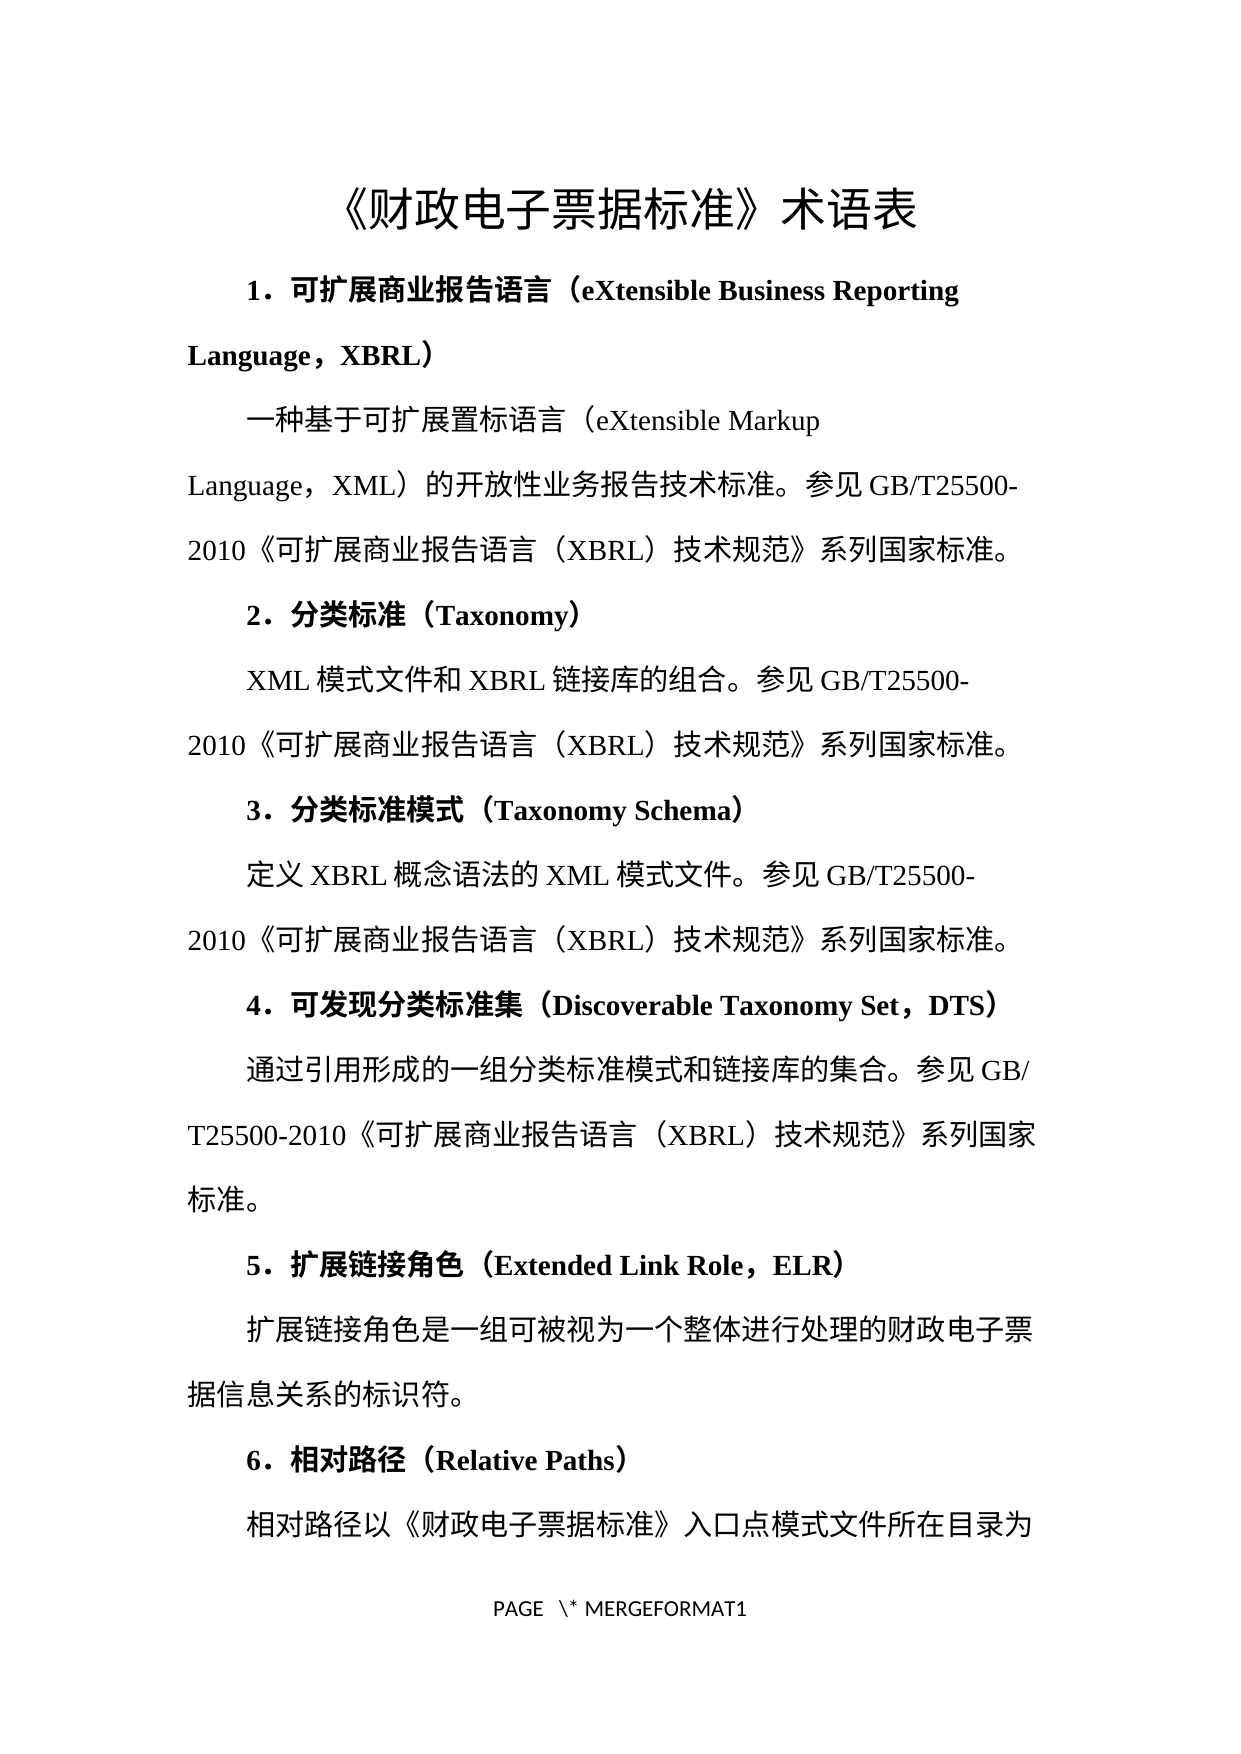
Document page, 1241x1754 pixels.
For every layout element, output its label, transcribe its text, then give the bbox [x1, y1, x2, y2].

text 2．分类标准（Taxonomy） [187, 580, 1053, 645]
text 1．可扩展商业报告语言（eXtensible Business Reporting Language，XBRL） [187, 255, 1053, 385]
text 一种基于可扩展置标语言（eXtensible Markup Language，XML）的开放性业务报告技术标准。参见GB/T25500-2010《可扩展商业报告语言（XBRL）技术规范》系列国家标准。 [187, 385, 1053, 580]
text 扩展链接角色是一组可被视为一个整体进行处理的财政电子票据信息关系的标识符。 [187, 1295, 1053, 1425]
text 6．相对路径（Relative Paths） [187, 1425, 1053, 1490]
text 通过引用形成的一组分类标准模式和链接库的集合。参见GB/T25500-2010《可扩展商业报告语言（XBRL）技术规范》系列国家标准。 [187, 1035, 1053, 1230]
text 定义XBRL概念语法的XML模式文件。参见GB/T25500-2010《可扩展商业报告语言（XBRL）技术规范》系列国家标准。 [187, 840, 1053, 970]
text 4．可发现分类标准集（Discoverable Taxonomy Set，DTS） [187, 970, 1053, 1035]
text 《财政电子票据标准》术语表 [187, 157, 1053, 255]
text 3．分类标准模式（Taxonomy Schema） [187, 775, 1053, 840]
text 5．扩展链接角色（Extended Link Role，ELR） [187, 1230, 1053, 1295]
text XML模式文件和XBRL链接库的组合。参见GB/T25500-2010《可扩展商业报告语言（XBRL）技术规范》系列国家标准。 [187, 645, 1053, 775]
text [187, 1490, 1053, 1555]
